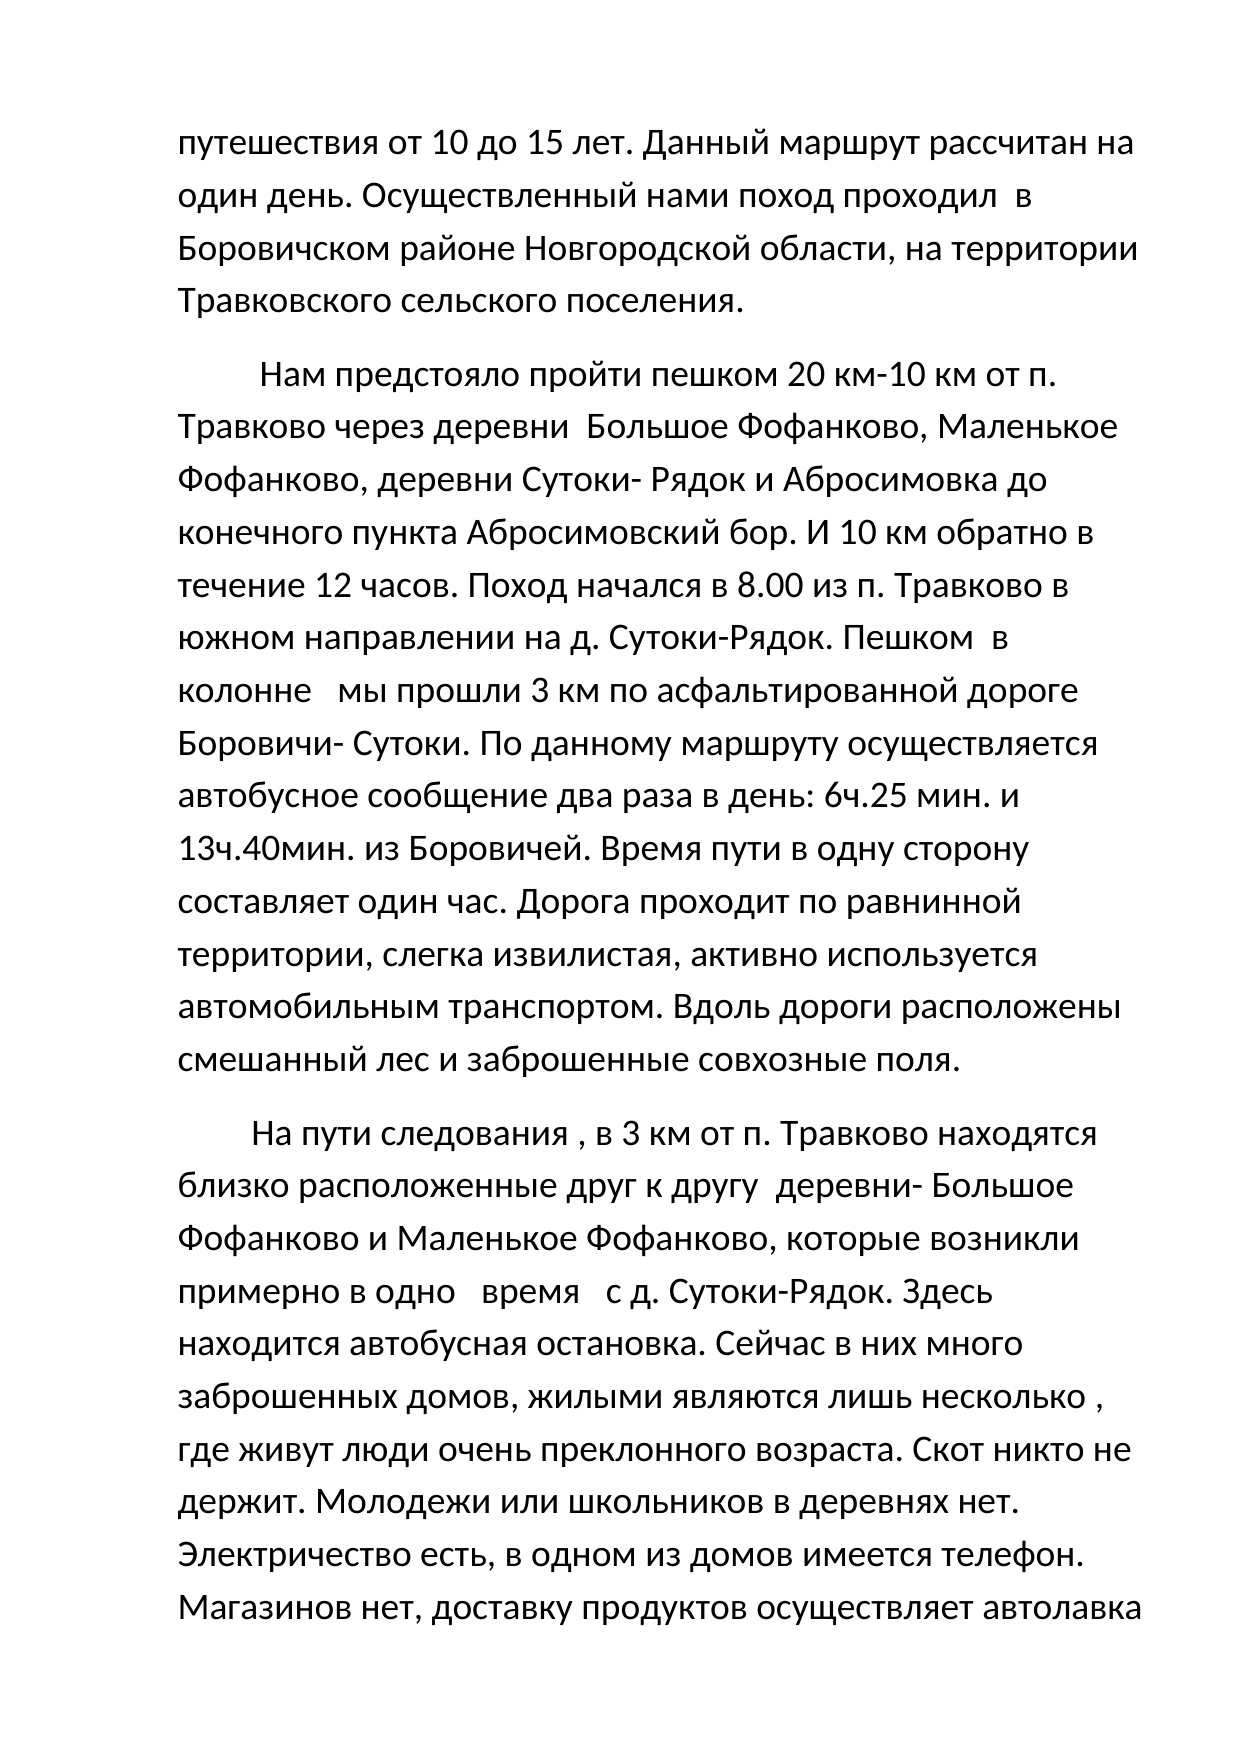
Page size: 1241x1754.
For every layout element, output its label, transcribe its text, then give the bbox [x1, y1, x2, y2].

text Нам предстояло пройти пешком 20 км- от п. Травково через деревни Большое Фофанково, Маленькое Фофанково, деревни Сутоки- Рядок и Абросимовка до конечного пункта Абросимовский бор. И обратно в течение 12 часов. Поход начался в 8.00 из п. Травково в южном направлении на д. Сутоки-Рядок. Пешком в колонне мы прошли по асфальтированной дороге Боровичи- Сутоки. По данному маршруту осуществляется автобусное сообщение два раза в день: 6ч.25 мин. и 13ч.40мин. из Боровичей. Время пути в одну сторону составляет один час. Дорога проходит по равнинной территории, слегка извилистая, активно используется автомобильным транспортом. Вдоль дороги расположены смешанный лес и заброшенные совхозные поля. [177, 350, 1152, 1081]
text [177, 118, 1152, 322]
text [177, 1108, 1152, 1629]
